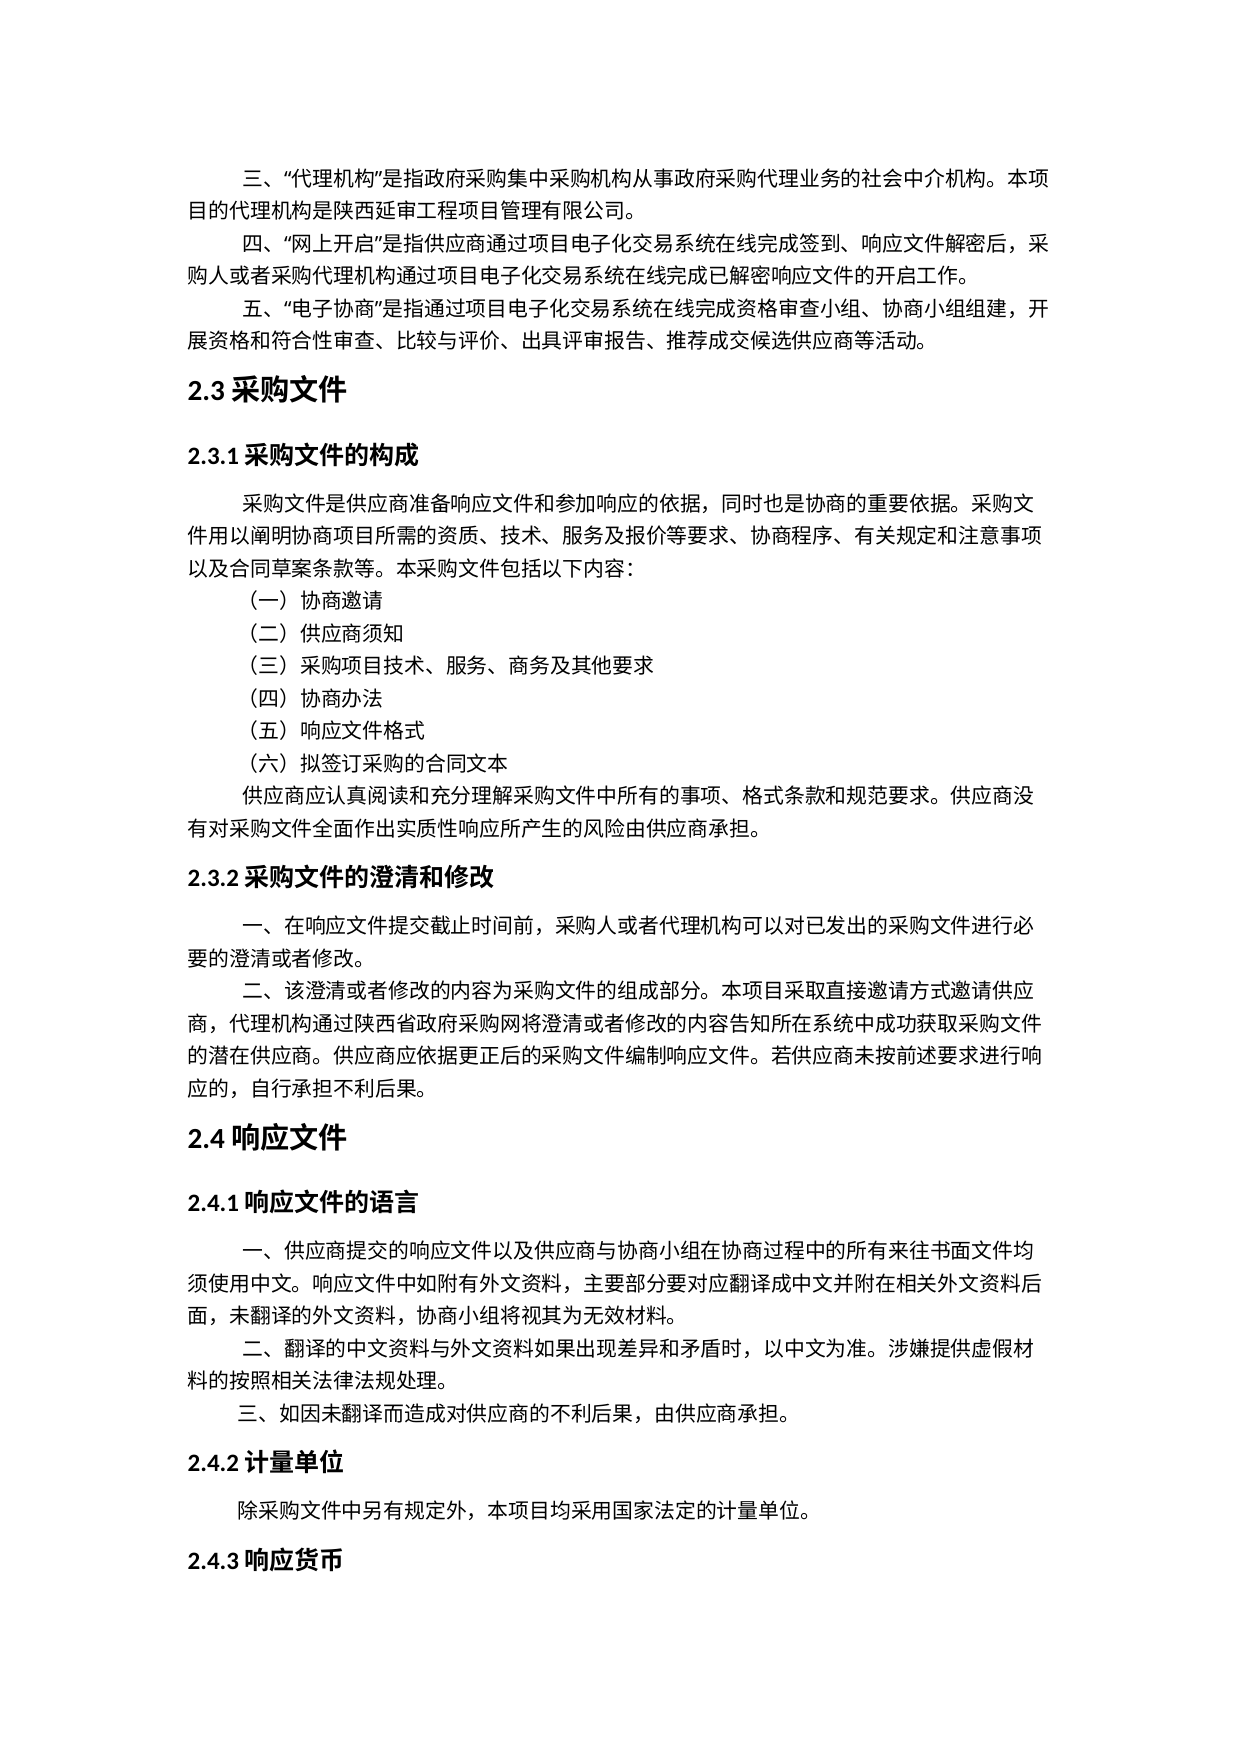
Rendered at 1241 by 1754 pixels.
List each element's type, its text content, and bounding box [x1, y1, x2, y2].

text 四、“网上开启”是指供应商通过项目电子化交易系统在线完成签到、响应文件解密后，采购人或者采购代理机构通过项目电子化交易系统在线完成已解密响应文件的开启工作。 [187, 227, 1053, 292]
text 一、供应商提交的响应文件以及供应商与协商小组在协商过程中的所有来往书面文件均须使用中文。响应文件中如附有外文资料，主要部分要对应翻译成中文并附在相关外文资料后面，未翻译的外文资料，协商小组将视其为无效材料。 [187, 1234, 1053, 1332]
text 2.4.1响应文件的语言 [187, 1169, 1053, 1234]
text 2.3.2采购文件的澄清和修改 [187, 844, 1053, 909]
text 一、在响应文件提交截止时间前，采购人或者代理机构可以对已发出的采购文件进行必要的澄清或者修改。 [187, 909, 1053, 974]
text 2.4.3响应货币 [187, 1527, 1053, 1592]
text 2.4.2计量单位 [187, 1429, 1053, 1494]
text 采购文件是供应商准备响应文件和参加响应的依据，同时也是协商的重要依据。采购文件用以阐明协商项目所需的资质、技术、服务及报价等要求、协商程序、有关规定和注意事项以及合同草案条款等。本采购文件包括以下内容： [187, 487, 1053, 584]
text （一）协商邀请 [187, 584, 1053, 617]
text 三、“代理机构”是指政府采购集中采购机构从事政府采购代理业务的社会中介机构。本项目的代理机构是陕西延审工程项目管理有限公司。 [187, 162, 1053, 227]
text 二、该澄清或者修改的内容为采购文件的组成部分。本项目采取直接邀请方式邀请供应商，代理机构通过陕西省政府采购网将澄清或者修改的内容告知所在系统中成功获取采购文件的潜在供应商。供应商应依据更正后的采购文件编制响应文件。若供应商未按前述要求进行响应的，自行承担不利后果。 [187, 974, 1053, 1104]
text 二、翻译的中文资料与外文资料如果出现差异和矛盾时，以中文为准。涉嫌提供虚假材料的按照相关法律法规处理。 [187, 1332, 1053, 1397]
text （二）供应商须知 [187, 617, 1053, 649]
text 三、如因未翻译而造成对供应商的不利后果，由供应商承担。 [187, 1397, 1053, 1429]
text 2.3采购文件 [187, 357, 1053, 422]
text 五、“电子协商”是指通过项目电子化交易系统在线完成资格审查小组、协商小组组建，开展资格和符合性审查、比较与评价、出具评审报告、推荐成交候选供应商等活动。 [187, 292, 1053, 357]
text （三）采购项目技术、服务、商务及其他要求 [187, 649, 1053, 682]
text 供应商应认真阅读和充分理解采购文件中所有的事项、格式条款和规范要求。供应商没有对采购文件全面作出实质性响应所产生的风险由供应商承担。 [187, 779, 1053, 844]
text 除采购文件中另有规定外，本项目均采用国家法定的计量单位。 [187, 1494, 1053, 1527]
text （六）拟签订采购的合同文本 [187, 747, 1053, 779]
text （五）响应文件格式 [187, 714, 1053, 747]
text 2.3.1采购文件的构成 [187, 422, 1053, 487]
text 2.4响应文件 [187, 1104, 1053, 1169]
text （四）协商办法 [187, 682, 1053, 714]
